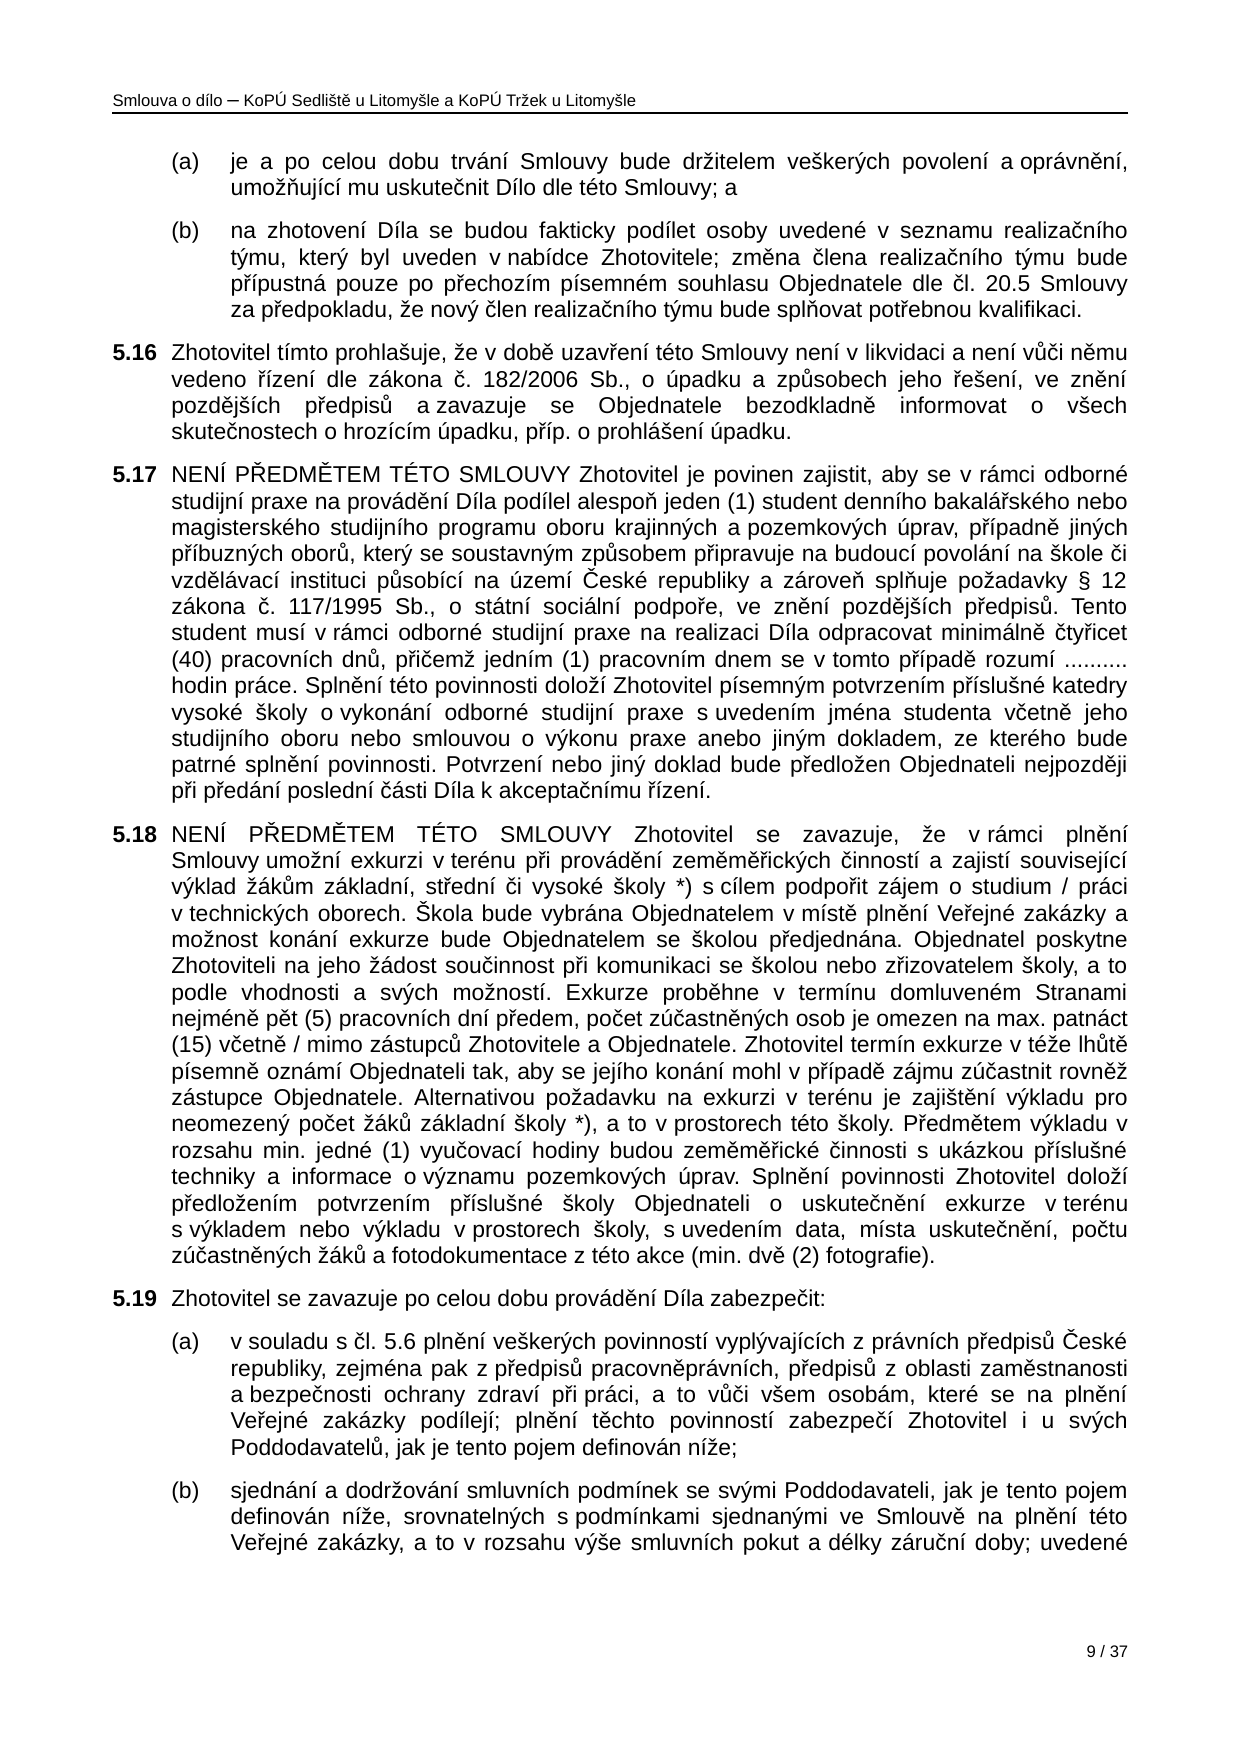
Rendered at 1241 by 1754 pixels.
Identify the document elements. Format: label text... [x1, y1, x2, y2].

text Zhotovitel se zavazuje po celou dobu provádění Díla zabezpečit: [112, 1285, 1128, 1312]
text NENÍ PŘEDMĚTEM TÉTO SMLOUVY Zhotovitel se zavazuje, že v rámci plnění Smlouvy umožní exkurzi v terénu při provádění zeměměřických činností a zajistí související výklad žákům základní, střední či vysoké školy *) s cílem podpořit zájem o studium / práci v technických oborech. Škola bude vybrána Objednatelem v místě plnění Veřejné zakázky a možnost konání exkurze bude Objednatelem se školou předjednána. Objednatel poskytne Zhotoviteli na jeho žádost součinnost při komunikaci se školou nebo zřizovatelem školy, a to podle vhodnosti a svých možností. Exkurze proběhne v termínu domluveném Stranami nejméně pět (5) pracovních dní předem, počet zúčastněných osob je omezen na max. patnáct (15) včetně / mimo zástupců Zhotovitele a Objednatele. Zhotovitel termín exkurze v téže lhůtě písemně oznámí Objednateli tak, aby se jejího konání mohl v případě zájmu zúčastnit rovněž zástupce Objednatele. Alternativou požadavku na exkurzi v terénu je zajištění výkladu pro neomezený počet žáků základní školy *), a to v prostorech této školy. Předmětem výkladu v rozsahu min. jedné (1) vyučovací hodiny budou zeměměřické činnosti s ukázkou příslušné techniky a informace o významu pozemkových úprav. Splnění povinnosti Zhotovitel doloží předložením potvrzením příslušné školy Objednateli o uskutečnění exkurze v terénu s výkladem nebo výkladu v prostorech školy, s uvedením data, místa uskutečnění, počtu zúčastněných žáků a fotodokumentace z této akce (min. dvě (2) fotografie). [112, 821, 1128, 1268]
list na zhotovení Díla se budou fakticky podílet osoby uvedené v seznamu realizačního týmu, který byl uveden v nabídce Zhotovitele; změna člena realizačního týmu bude přípustná pouze po přechozím písemném souhlasu Objednatele dle čl. 20.5 Smlouvy za předpokladu, že nový člen realizačního týmu bude splňovat potřebnou kvalifikaci. [171, 217, 1128, 322]
list v souladu s čl. 5.6 plnění veškerých povinností vyplývajících z právních předpisů České republiky, zejména pak z předpisů pracovněprávních, předpisů z oblasti zaměstnanosti a bezpečnosti ochrany zdraví při práci, a to vůči všem osobám, které se na plnění Veřejné zakázky podílejí; plnění těchto povinností zabezpečí Zhotovitel i u svých Poddodavatelů, jak je tento pojem definován níže; [171, 1328, 1128, 1460]
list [171, 1477, 1128, 1556]
text NENÍ PŘEDMĚTEM TÉTO SMLOUVY Zhotovitel je povinen zajistit, aby se v rámci odborné studijní praxe na provádění Díla podílel alespoň jeden (1) student denního bakalářského nebo magisterského studijního programu oboru krajinných a pozemkových úprav, případně jiných příbuzných oborů, který se soustavným způsobem připravuje na budoucí povolání na škole či vzdělávací instituci působící na území České republiky a zároveň splňuje požadavky § 12 zákona č. 117/1995 Sb., o státní sociální podpoře, ve znění pozdějších předpisů. Tento student musí v rámci odborné studijní praxe na realizaci Díla odpracovat minimálně čtyřicet (40) pracovních dnů, přičemž jedním (1) pracovním dnem se v tomto případě rozumí .......... hodin práce. Splnění této povinnosti doloží Zhotovitel písemným potvrzením příslušné katedry vysoké školy o vykonání odborné studijní praxe s uvedením jména studenta včetně jeho studijního oboru nebo smlouvou o výkonu praxe anebo jiným dokladem, ze kterého bude patrné splnění povinnosti. Potvrzení nebo jiný doklad bude předložen Objednateli nejpozději při předání poslední části Díla k akceptačnímu řízení. [112, 461, 1128, 804]
list je a po celou dobu trvání Smlouvy bude držitelem veškerých povolení a oprávnění, umožňující mu uskutečnit Dílo dle této Smlouvy; a [171, 148, 1128, 200]
text Zhotovitel tímto prohlašuje, že v době uzavření této Smlouvy není v likvidaci a není vůči němu vedeno řízení dle zákona č. 182/2006 Sb., o úpadku a způsobech jeho řešení, ve znění pozdějších předpisů a zavazuje se Objednatele bezodkladně informovat o všech skutečnostech o hrozícím úpadku, příp. o prohlášení úpadku. [112, 339, 1128, 444]
